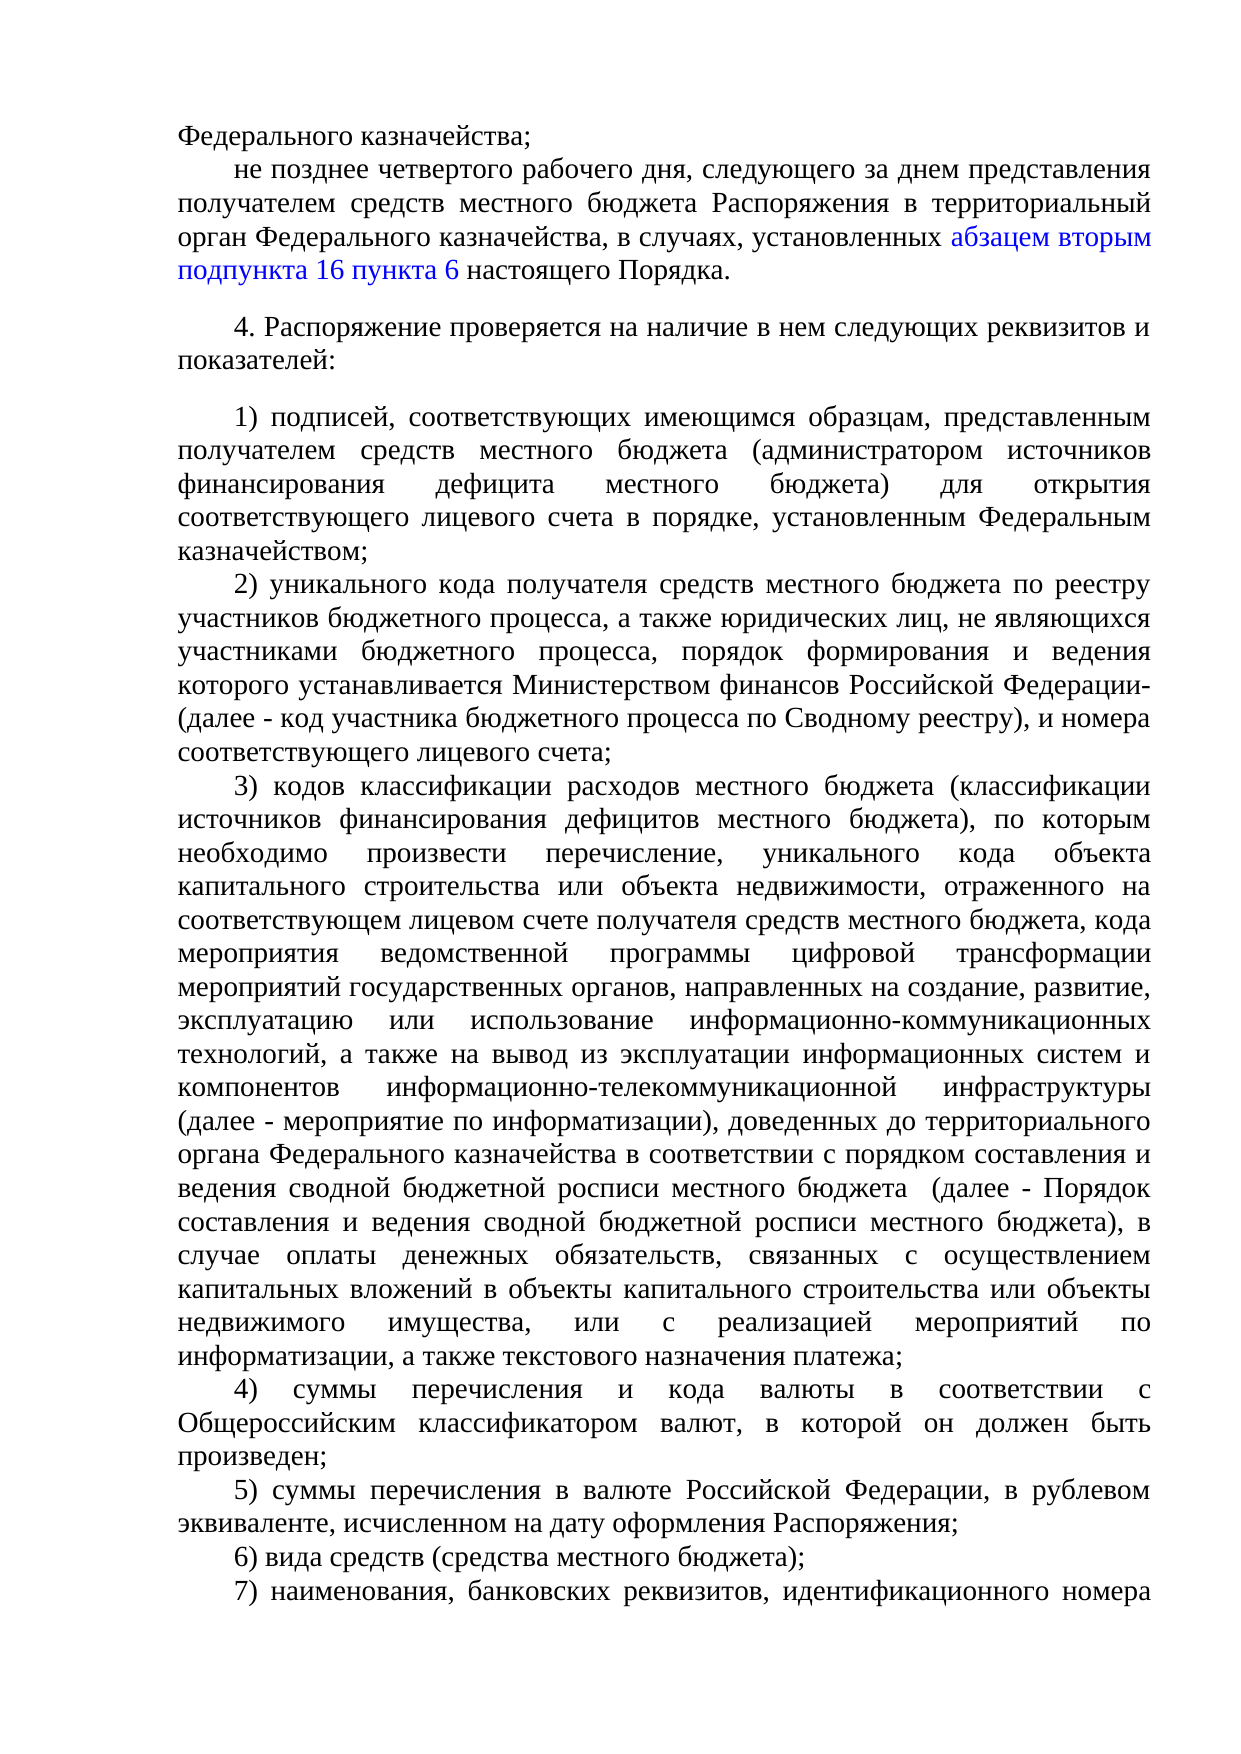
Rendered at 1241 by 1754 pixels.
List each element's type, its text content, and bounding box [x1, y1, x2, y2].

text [177, 1573, 1152, 1606]
text 2) уникального кода получателя средств местного бюджета по реестру участников бюджетного процесса, а также юридических лиц, не являющихся участниками бюджетного процесса, порядок формирования и ведения которого устанавливается Министерством финансов Российской Федерации- (далее - код участника бюджетного процесса по Сводному реестру), и номера соответствующего лицевого счета; [177, 566, 1152, 768]
text 4) суммы перечисления и кода валюты в соответствии с Общероссийским классификатором валют, в которой он должен быть произведен; [177, 1371, 1152, 1472]
text 6) вида средств (средства местного бюджета); [177, 1539, 1152, 1573]
text 3) кодов классификации расходов местного бюджета (классификации источников финансирования дефицитов местного бюджета), по которым необходимо произвести перечисление, уникального кода объекта капитального строительства или объекта недвижимости, отраженного на соответствующем лицевом счете получателя средств местного бюджета, кода мероприятия ведомственной программы цифровой трансформации мероприятий государственных органов, направленных на создание, развитие, эксплуатацию или использование информационно-коммуникационных технологий, а также на вывод из эксплуатации информационных систем и компонентов информационно-телекоммуникационной инфраструктуры (далее - мероприятие по информатизации), доведенных до территориального органа Федерального казначейства в соответствии с порядком составления и ведения сводной бюджетной росписи местного бюджета (далее - Порядок составления и ведения сводной бюджетной росписи местного бюджета), в случае оплаты денежных обязательств, связанных с осуществлением капитальных вложений в объекты капитального строительства или объекты недвижимого имущества, или с реализацией мероприятий по информатизации, а также текстового назначения платежа; [177, 768, 1152, 1371]
text 1) подписей, соответствующих имеющимся образцам, представленным получателем средств местного бюджета (администратором источников финансирования дефицита местного бюджета) для открытия соответствующего лицевого счета в порядке, установленным Федеральным казначейством; [177, 399, 1152, 566]
text 5) суммы перечисления в валюте Российской Федерации, в рублевом эквиваленте, исчисленном на дату оформления Распоряжения; [177, 1472, 1152, 1539]
text 4. Распоряжение проверяется на наличие в нем следующих реквизитов и показателей: [177, 309, 1152, 376]
text не позднее четвертого рабочего дня, следующего за днем представления получателем средств местного бюджета Распоряжения в территориальный орган Федерального казначейства, в случаях, установленных абзацем вторым подпункта 16 пункта 6 настоящего Порядка. [177, 152, 1152, 286]
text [177, 118, 1152, 152]
